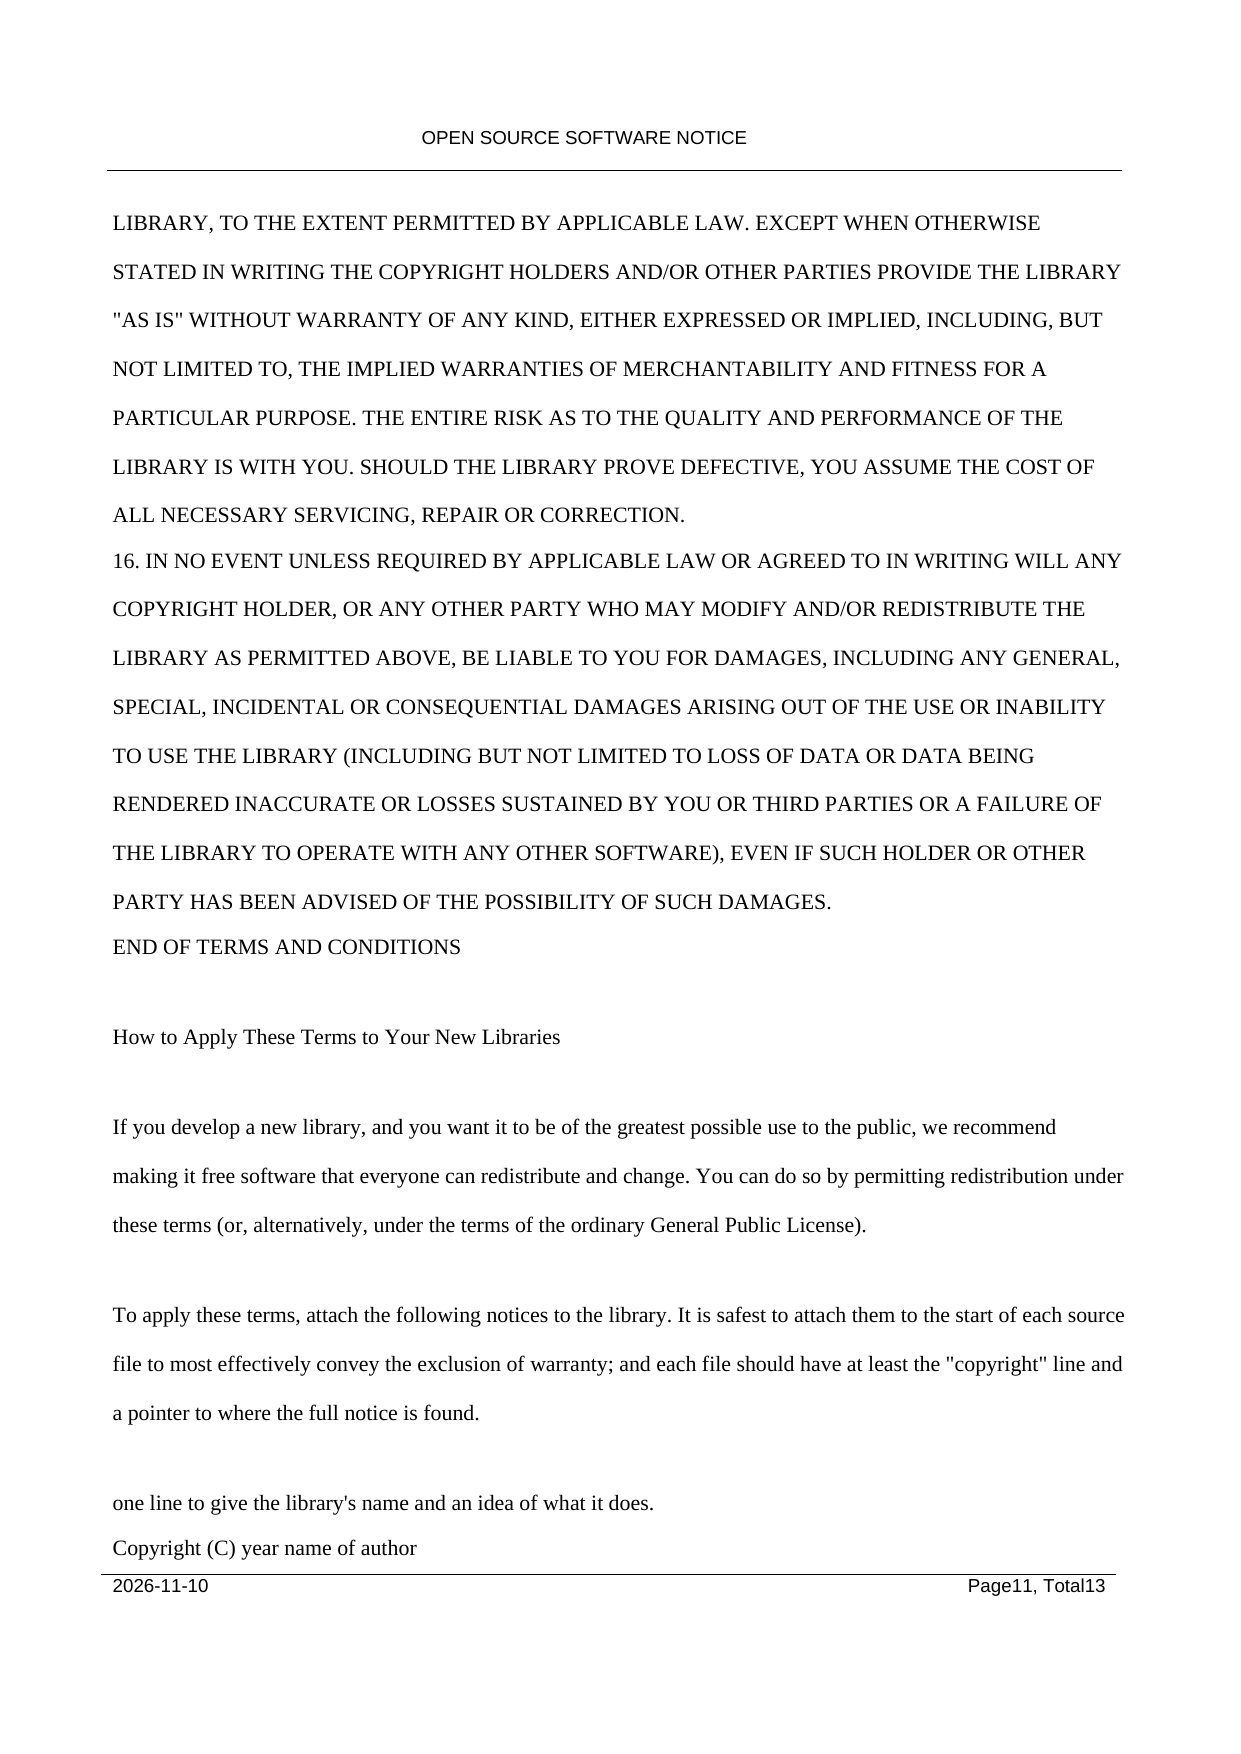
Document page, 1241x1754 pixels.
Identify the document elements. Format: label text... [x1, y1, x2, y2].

text END OF TERMS AND CONDITIONS [112, 930, 1128, 963]
text If you develop a new library, and you want it to be of the greatest possible use to the public, we recommend making it free software that everyone can redistribute and change. You can do so by permitting redistribution under these terms (or, alternatively, under the terms of the ordinary General Public License). [112, 1111, 1128, 1241]
text Copyright (C) year name of author [112, 1531, 1128, 1564]
text one line to give the library's name and an idea of what it does. [112, 1486, 1128, 1519]
text To apply these terms, attach the following notices to the library. It is safest to attach them to the start of each source file to most effectively convey the exclusion of warranty; and each file should have at least the "copyright" line and a pointer to where the full notice is found. [112, 1298, 1128, 1428]
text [112, 206, 1128, 531]
text How to Apply These Terms to Your New Libraries [112, 1021, 1128, 1053]
text 16. IN NO EVENT UNLESS REQUIRED BY APPLICABLE LAW OR AGREED TO IN WRITING WILL ANY COPYRIGHT HOLDER, OR ANY OTHER PARTY WHO MAY MODIFY AND/OR REDISTRIBUTE THE LIBRARY AS PERMITTED ABOVE, BE LIABLE TO YOU FOR DAMAGES, INCLUDING ANY GENERAL, SPECIAL, INCIDENTAL OR CONSEQUENTIAL DAMAGES ARISING OUT OF THE USE OR INABILITY TO USE THE LIBRARY (INCLUDING BUT NOT LIMITED TO LOSS OF DATA OR DATA BEING RENDERED INACCURATE OR LOSSES SUSTAINED BY YOU OR THIRD PARTIES OR A FAILURE OF THE LIBRARY TO OPERATE WITH ANY OTHER SOFTWARE), EVEN IF SUCH HOLDER OR OTHER PARTY HAS BEEN ADVISED OF THE POSSIBILITY OF SUCH DAMAGES. [112, 544, 1128, 918]
